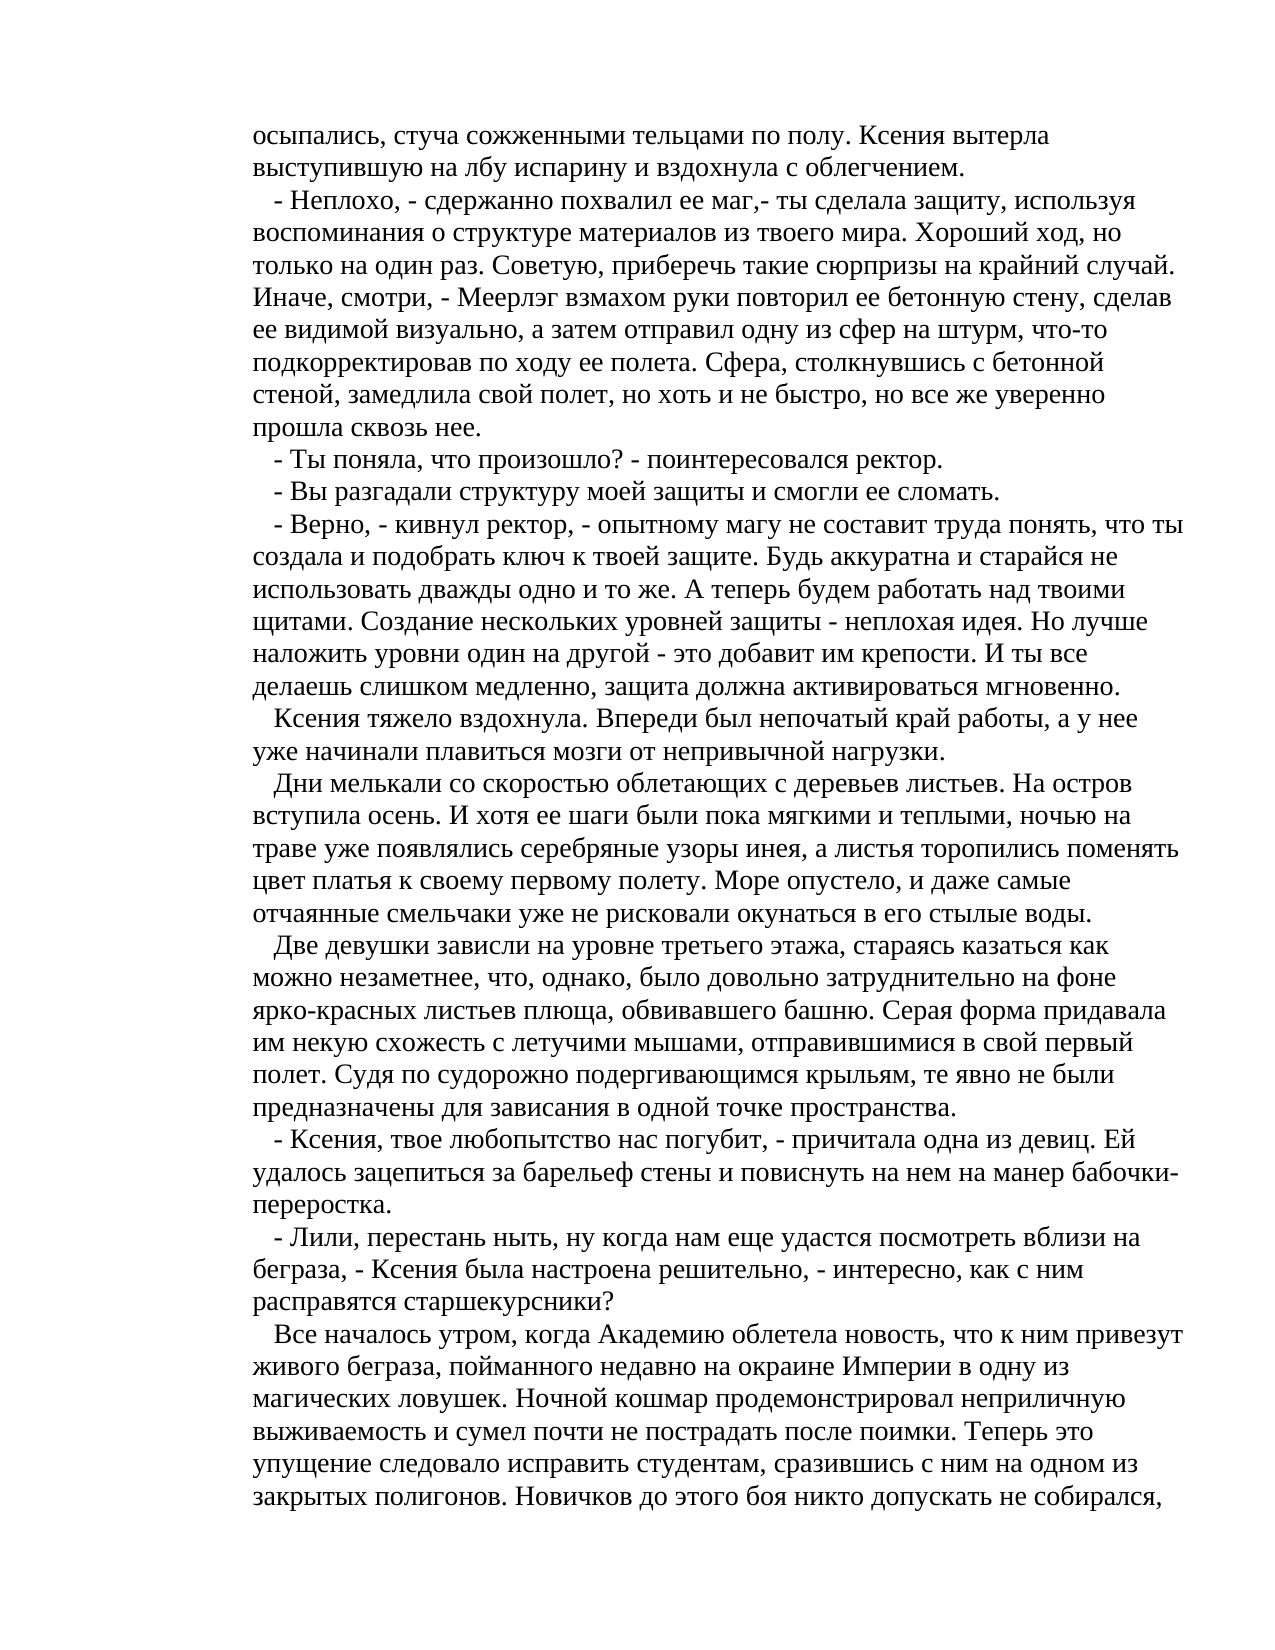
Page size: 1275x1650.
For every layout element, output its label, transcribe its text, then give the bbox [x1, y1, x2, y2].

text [252, 1317, 1186, 1511]
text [252, 118, 1186, 183]
text Две девушки зависли на уровне третьего этажа, стараясь казаться как можно незаметнее, что, однако, было довольно затруднительно на фоне ярко-красных листьев плюща, обвивавшего башню. Серая форма придавала им некую схожесть с летучими мышами, отправившимися в свой первый полет. Судя по судорожно подергивающимся крыльям, те явно не были предназначены для зависания в одной точке пространства. [252, 928, 1186, 1122]
text - Неплохо, - сдержанно похвалил ее маг,- ты сделала защиту, используя воспоминания о структуре материалов из твоего мира. Хороший ход, но только на один раз. Советую, приберечь такие сюрпризы на крайний случай. Иначе, смотри, - Меерлэг взмахом руки повторил ее бетонную стену, сделав ее видимой визуально, а затем отправил одну из сфер на штурм, что-то подкорректировав по ходу ее полета. Сфера, столкнувшись с бетонной стеной, замедлила свой полет, но хоть и не быстро, но все же уверенно прошла сквозь нее. [252, 183, 1186, 442]
text - Верно, - кивнул ректор, - опытному магу не составит труда понять, что ты создала и подобрать ключ к твоей защите. Будь аккуратна и старайся не использовать дважды одно и то же. А теперь будем работать над твоими щитами. Создание нескольких уровней защиты - неплохая идея. Но лучше наложить уровни один на другой - это добавит им крепости. И ты все делаешь слишком медленно, защита должна активироваться мгновенно. [252, 507, 1186, 701]
text - Ксения, твое любопытство нас погубит, - причитала одна из девиц. Ей удалось зацепиться за барельеф стены и повиснуть на нем на манер бабочки-переростка. [252, 1122, 1186, 1219]
text - Вы разгадали структуру моей защиты и смогли ее сломать. [252, 474, 1186, 507]
text - Лили, перестань ныть, ну когда нам еще удастся посмотреть вблизи на беграза, - Ксения была настроена решительно, - интересно, как с ним расправятся старшекурсники? [252, 1219, 1186, 1317]
text Дни мелькали со скоростью облетающих с деревьев листьев. На остров вступила осень. И хотя ее шаги были пока мягкими и теплыми, ночью на траве уже появлялись серебряные узоры инея, а листья торопились поменять цвет платья к своему первому полету. Море опустело, и даже самые отчаянные смельчаки уже не рисковали окунаться в его стылые воды. [252, 766, 1186, 928]
text - Ты поняла, что произошло? - поинтересовался ректор. [252, 442, 1186, 474]
text Ксения тяжело вздохнула. Впереди был непочатый край работы, а у нее уже начинали плавиться мозги от непривычной нагрузки. [252, 701, 1186, 766]
